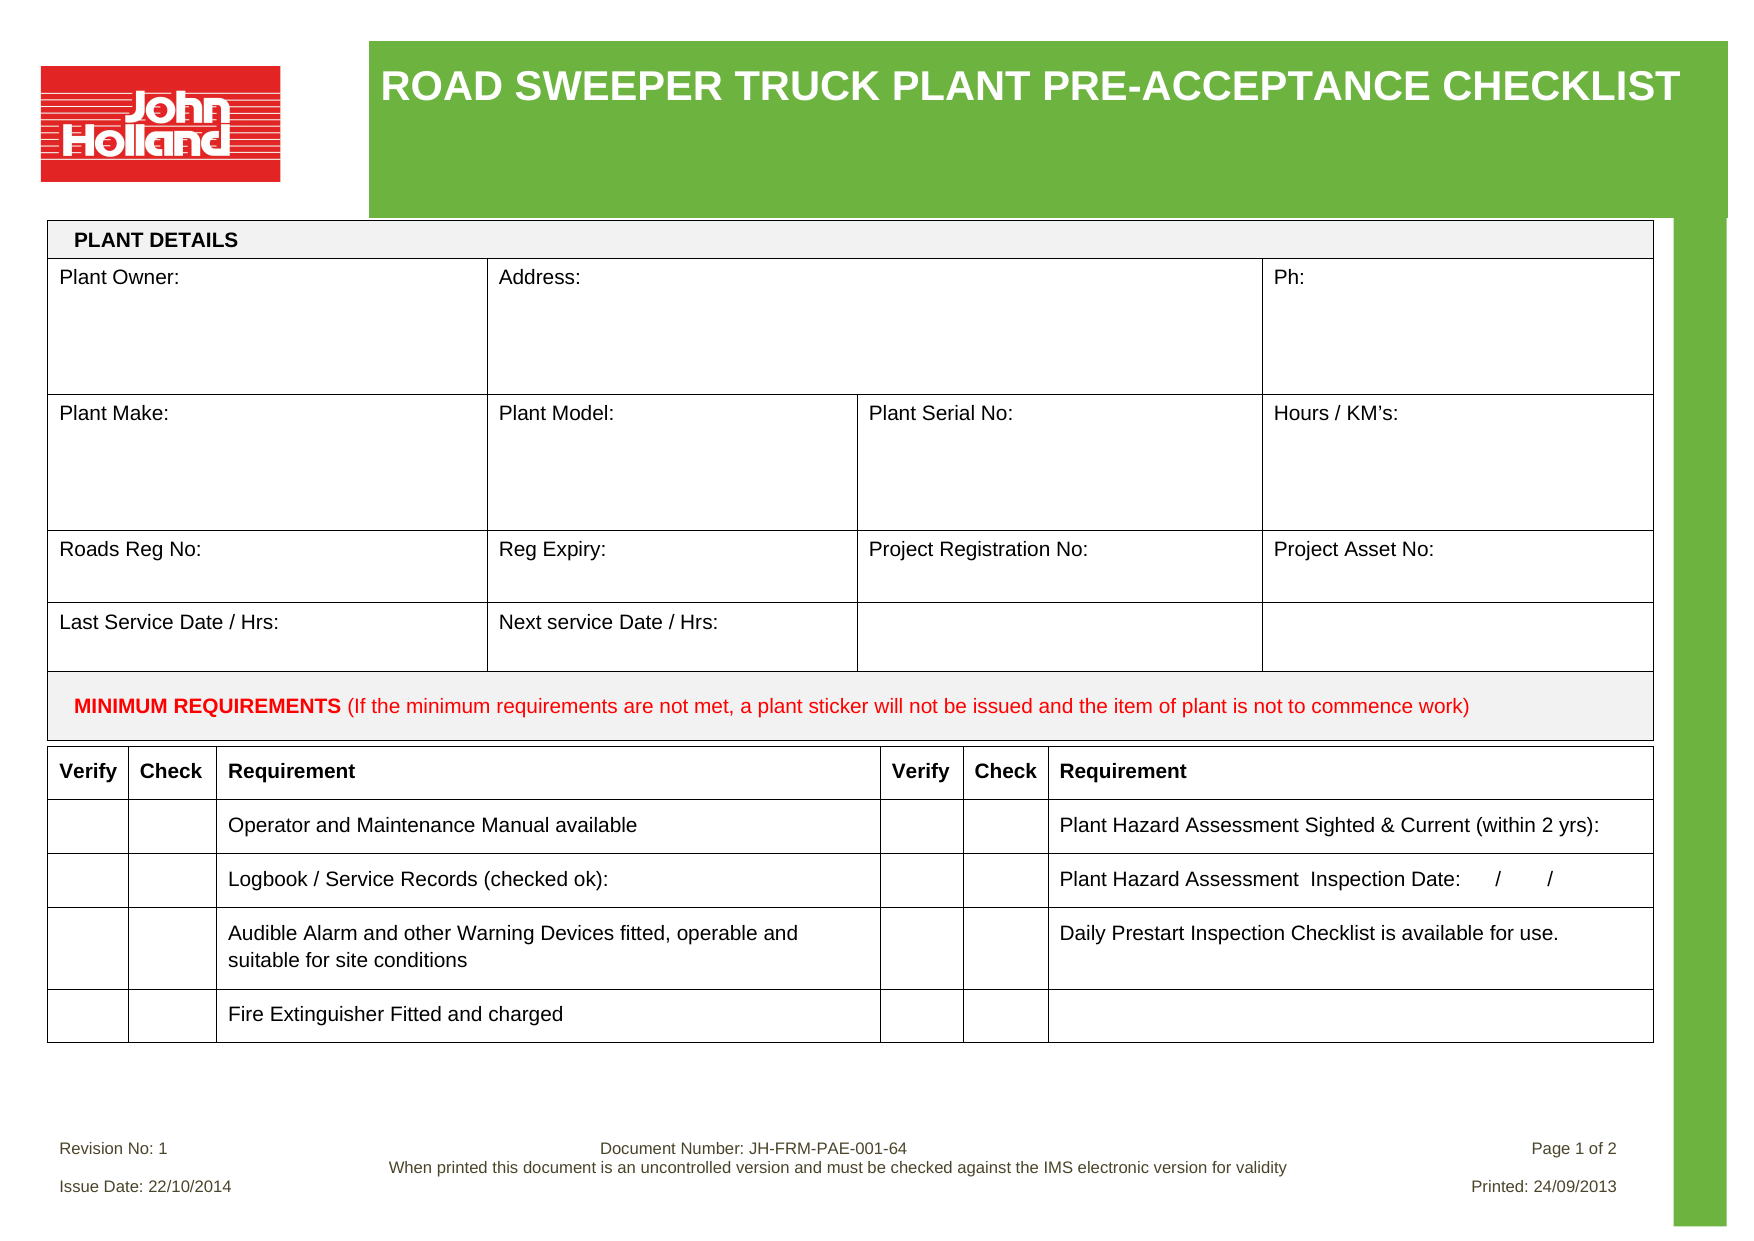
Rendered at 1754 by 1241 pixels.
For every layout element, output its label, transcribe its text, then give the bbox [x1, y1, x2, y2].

table_cell [129, 990, 216, 1042]
table_cell [48, 990, 128, 1042]
table_cell Next service Date / Hrs: [488, 603, 857, 671]
table_cell [881, 908, 963, 988]
table_cell [1049, 990, 1653, 1042]
table_cell Ph: [1263, 259, 1653, 394]
table_cell [48, 854, 128, 907]
table_cell Reg Expiry: [488, 531, 857, 602]
table_header Verify [881, 747, 963, 799]
table_cell Hours / KM’s: [1263, 395, 1653, 529]
table_cell Project Asset No: [1263, 531, 1653, 602]
table_cell [1263, 603, 1653, 671]
table_cell [129, 908, 216, 988]
table_cell Audible Alarm and other Warning Devices fitted, operable and suitable for site conditions [217, 908, 880, 988]
table_header Verify [48, 747, 128, 799]
table_header PLANT DETAILS [48, 221, 1653, 258]
picture [40, 66, 281, 182]
table_cell [881, 990, 963, 1042]
table_cell Daily Prestart Inspection Checklist is available for use. [1049, 908, 1653, 988]
table_header Requirement [217, 747, 880, 799]
table_cell Fire Extinguisher Fitted and charged [217, 990, 880, 1042]
table_cell Plant Model: [488, 395, 857, 529]
table_cell Plant Make: [48, 395, 487, 529]
table_cell [129, 854, 216, 907]
table_cell [964, 908, 1048, 988]
table_cell Roads Reg No: [48, 531, 487, 602]
table_header Check [129, 747, 216, 799]
table_header Check [964, 747, 1048, 799]
table_cell Operator and Maintenance Manual available [217, 800, 880, 853]
table_cell Plant Serial No: [858, 395, 1262, 529]
table_cell Address: [488, 259, 1262, 394]
table_cell [881, 854, 963, 907]
table_cell Plant Owner: [48, 259, 487, 394]
table_cell [964, 990, 1048, 1042]
table_cell Logbook / Service Records (checked ok): [217, 854, 880, 907]
table_cell [964, 854, 1048, 907]
table_header Requirement [1049, 747, 1653, 799]
table_cell Project Registration No: [858, 531, 1262, 602]
table_cell [129, 800, 216, 853]
table_cell Plant Hazard Assessment Sighted & Current (within 2 yrs): [1049, 800, 1653, 853]
table_cell Plant Hazard Assessment Inspection Date: / / [1049, 854, 1653, 907]
table_cell [881, 800, 963, 853]
table_cell Last Service Date / Hrs: [48, 603, 487, 671]
table_cell [48, 908, 128, 988]
table_cell [858, 603, 1262, 671]
table_cell [964, 800, 1048, 853]
table_cell [48, 800, 128, 853]
table_cell MINIMUM REQUIREMENTS (If the minimum requirements are not met, a plant sticker will not be issued and the item of plant is not to commence work) [48, 672, 1653, 740]
